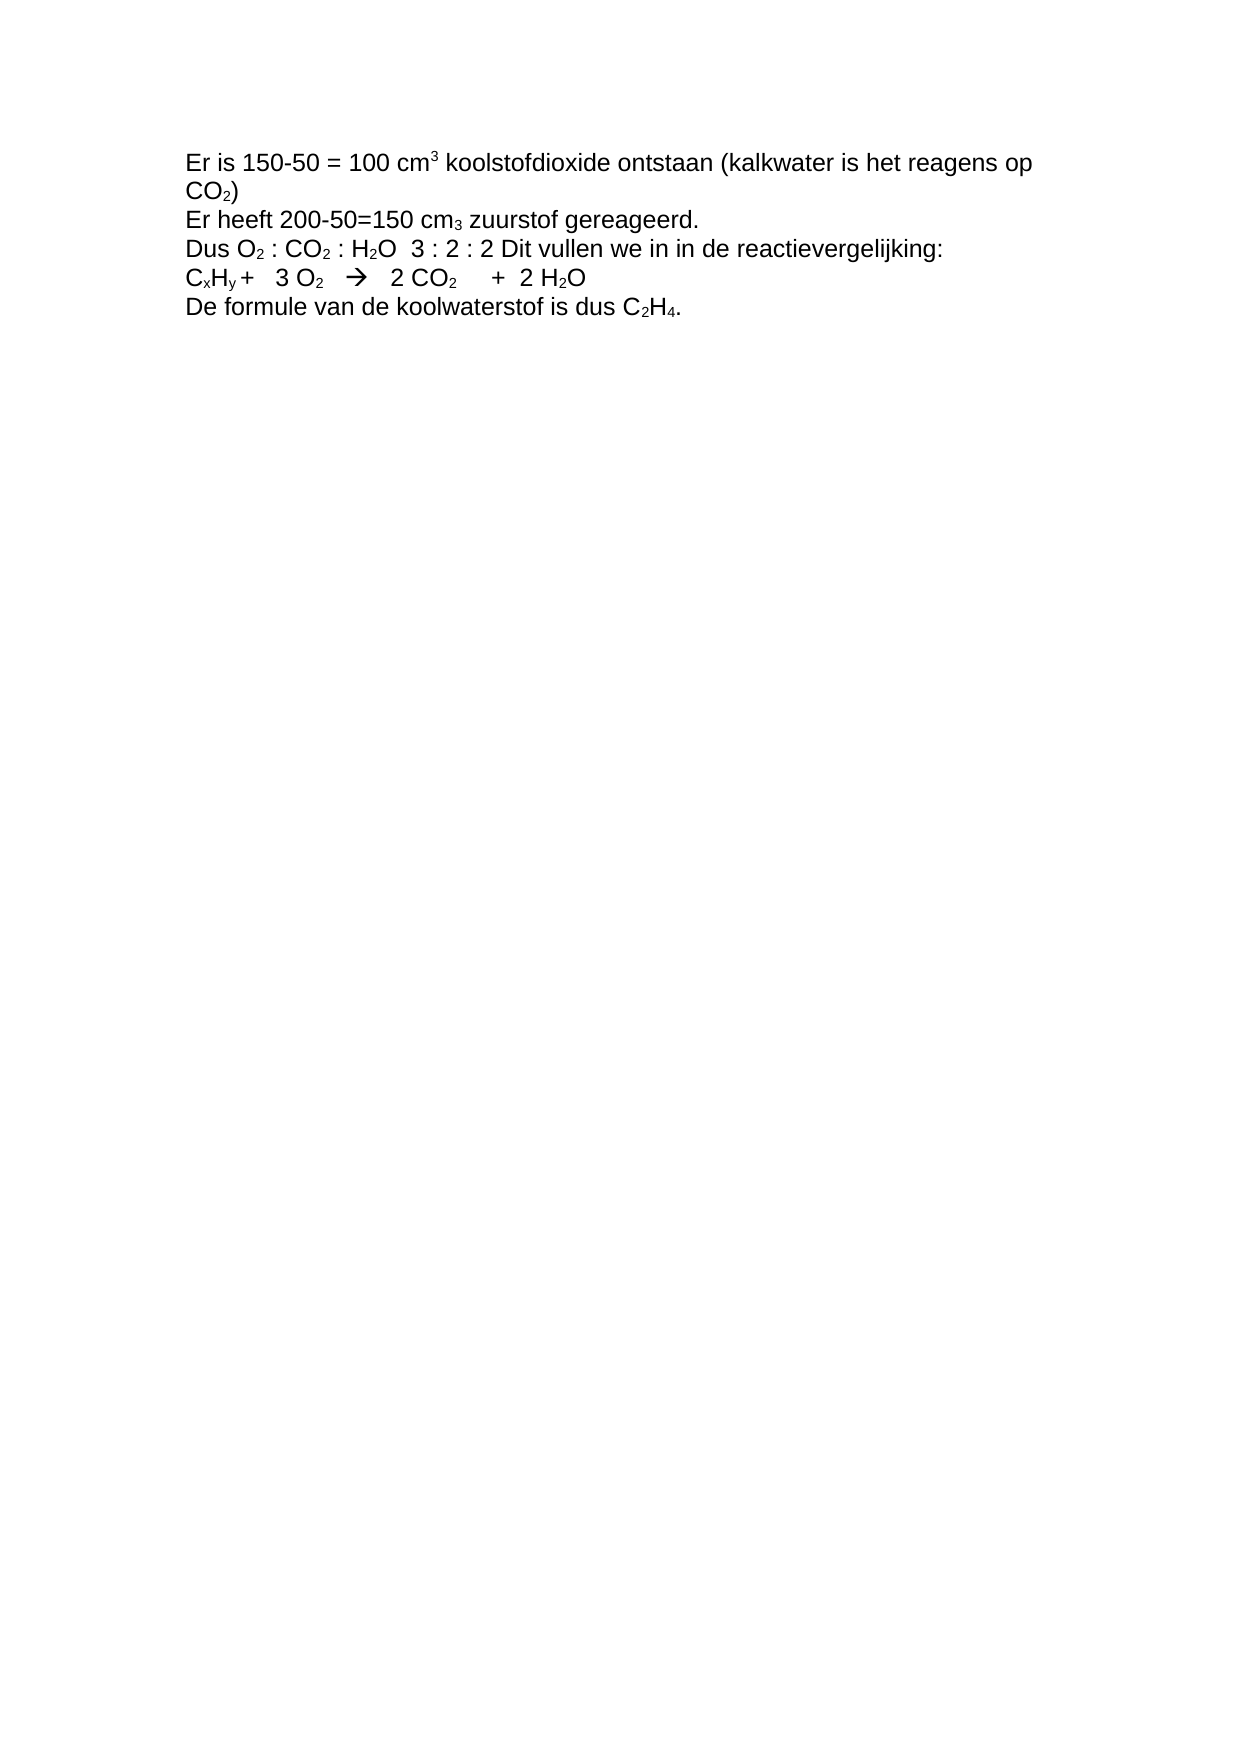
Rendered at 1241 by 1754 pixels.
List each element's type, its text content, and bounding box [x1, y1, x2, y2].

text CxHy + 3 O2 2 CO2 + 2 H2O [185, 263, 1093, 291]
text Er heeft 200-50=150 cm3 zuurstof gereageerd. [185, 205, 1093, 234]
text Er is 150-50 = 100 cm3 koolstofdioxide ontstaan (kalkwater is het reagens op CO2) [185, 148, 1093, 205]
text De formule van de koolwaterstof is dus C2H4. [185, 291, 1093, 320]
text Dus O2 : CO2 : H2O 3 : 2 : 2 Dit vullen we in in de reactievergelijking: [185, 234, 1093, 263]
